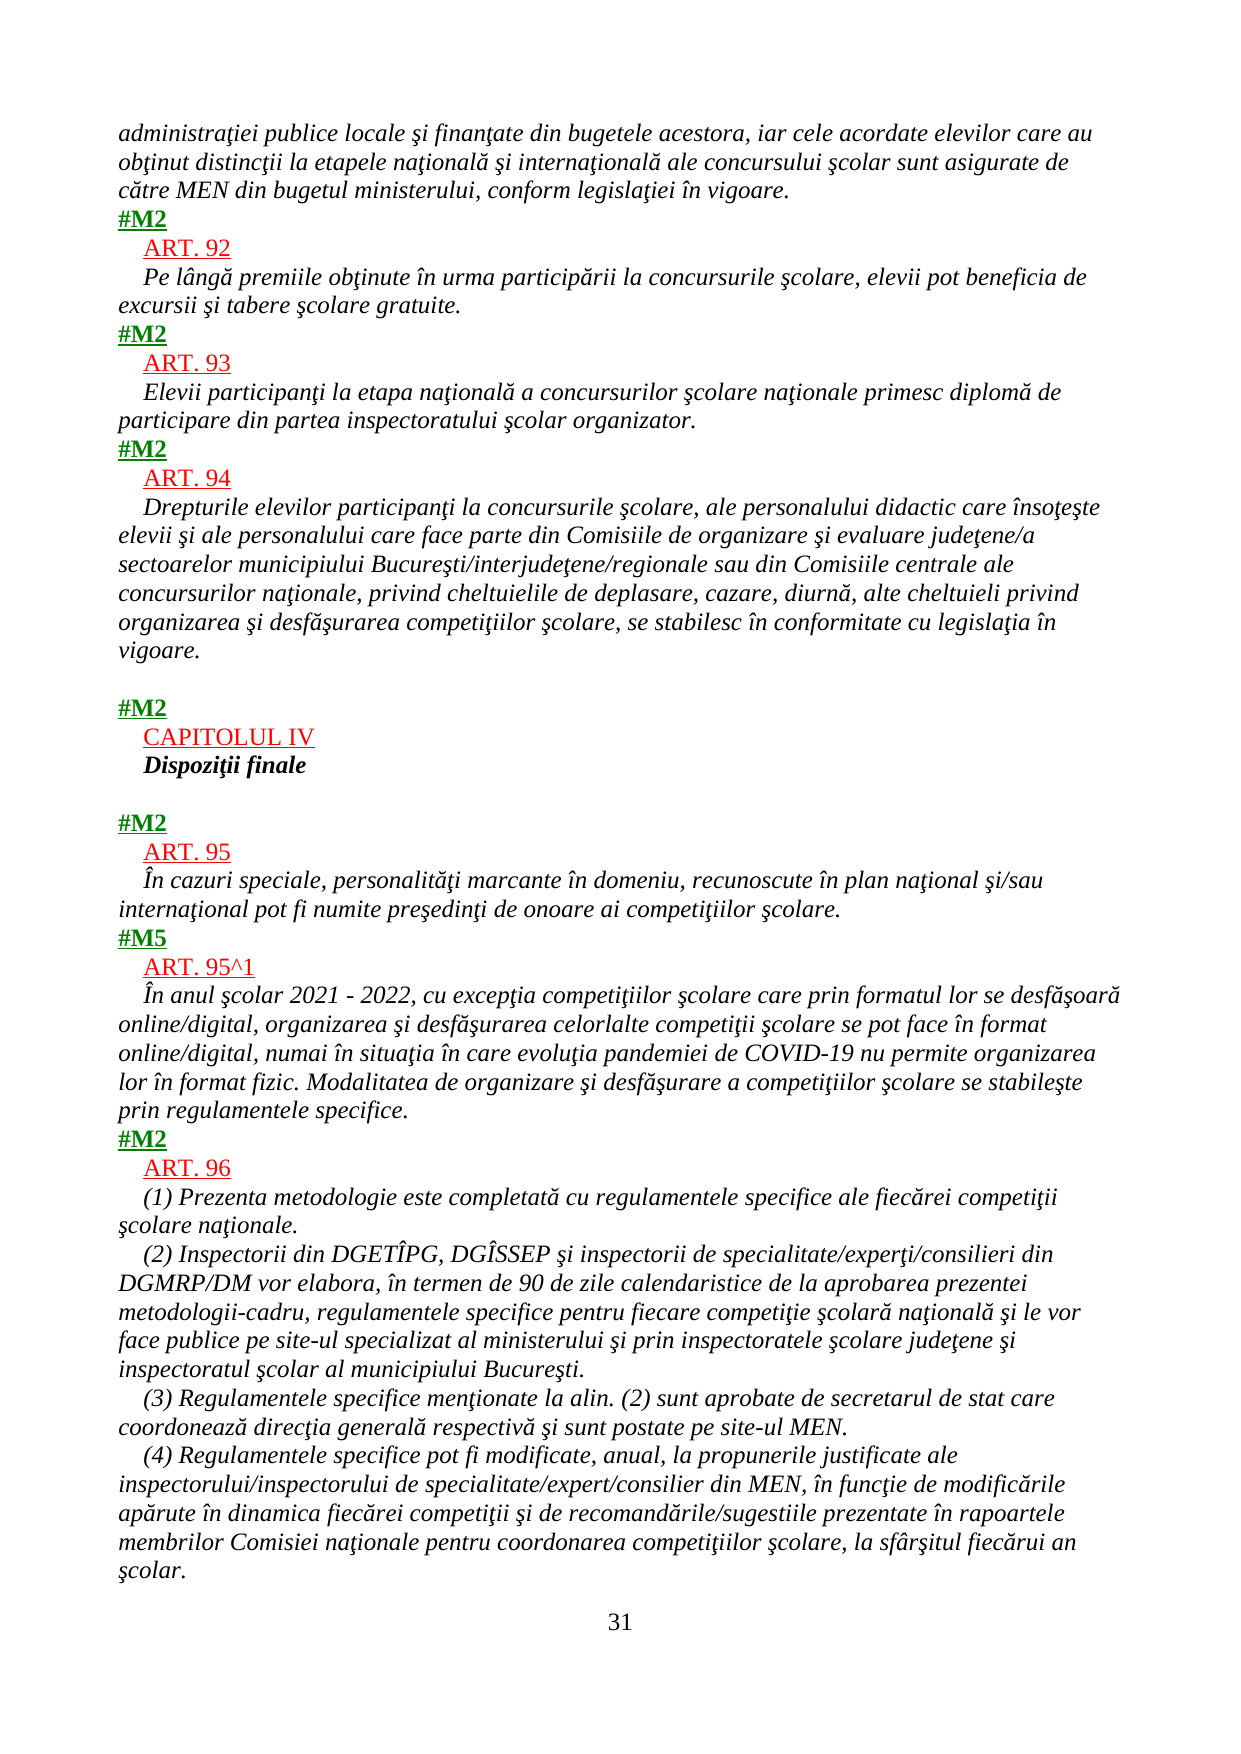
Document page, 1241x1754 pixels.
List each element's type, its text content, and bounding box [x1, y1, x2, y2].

text #M2 [118, 693, 1122, 722]
text Pe lângă premiile obţinute în urma participării la concursurile şcolare, elevii pot beneficia de excursii şi tabere şcolare gratuite. [118, 262, 1122, 319]
text ART. 93 [118, 348, 1122, 377]
text ART. 95^1 [118, 952, 1122, 981]
text Elevii participanţi la etapa naţională a concursurilor şcolare naţionale primesc diplomă de participare din partea inspectoratului şcolar organizator. [118, 377, 1122, 434]
text CAPITOLUL IV [118, 722, 1122, 751]
text (3) Regulamentele specifice menţionate la alin. (2) sunt aprobate de secretarul de stat care coordonează direcţia generală respectivă şi sunt postate pe site-ul MEN. [118, 1383, 1122, 1441]
text #M2 [118, 434, 1122, 463]
text #M2 [118, 1124, 1122, 1153]
text #M2 [118, 204, 1122, 233]
text #M2 [118, 319, 1122, 348]
text (2) Inspectorii din DGETÎPG, DGÎSSEP şi inspectorii de specialitate/experţi/consilieri din DGMRP/DM vor elabora, în termen de 90 de zile calendaristice de la aprobarea prezentei metodologii-cadru, regulamentele specifice pentru fiecare competiţie şcolară naţională şi le vor face publice pe site-ul specializat al ministerului şi prin inspectoratele şcolare judeţene şi inspectoratul şcolar al municipiului Bucureşti. [118, 1239, 1122, 1383]
text Dispoziţii finale [118, 751, 1122, 779]
text ART. 96 [118, 1153, 1122, 1182]
text În anul şcolar 2021 - 2022, cu excepţia competiţiilor şcolare care prin formatul lor se desfăşoară online/digital, organizarea şi desfăşurarea celorlalte competiţii şcolare se pot face în format online/digital, numai în situaţia în care evoluţia pandemiei de COVID-19 nu permite organizarea lor în format fizic. Modalitatea de organizare şi desfăşurare a competiţiilor şcolare se stabileşte prin regulamentele specifice. [118, 981, 1122, 1124]
text ART. 94 [118, 463, 1122, 492]
text ART. 92 [118, 233, 1122, 262]
text (4) Regulamentele specifice pot fi modificate, anual, la propunerile justificate ale inspectorului/inspectorului de specialitate/expert/consilier din MEN, în funcţie de modificările apărute în dinamica fiecărei competiţii şi de recomandările/sugestiile prezentate în rapoartele membrilor Comisiei naţionale pentru coordonarea competiţiilor şcolare, la sfârşitul fiecărui an şcolar. [118, 1441, 1122, 1584]
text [118, 118, 1122, 204]
text (1) Prezenta metodologie este completată cu regulamentele specifice ale fiecărei competiţii şcolare naţionale. [118, 1182, 1122, 1239]
text #M5 [118, 923, 1122, 952]
text ART. 95 [118, 837, 1122, 866]
text #M2 [118, 808, 1122, 837]
text Drepturile elevilor participanţi la concursurile şcolare, ale personalului didactic care însoţeşte elevii şi ale personalului care face parte din Comisiile de organizare şi evaluare judeţene/a sectoarelor municipiului Bucureşti/interjudeţene/regionale sau din Comisiile centrale ale concursurilor naţionale, privind cheltuielile de deplasare, cazare, diurnă, alte cheltuieli privind organizarea şi desfăşurarea competiţiilor şcolare, se stabilesc în conformitate cu legislaţia în vigoare. [118, 492, 1122, 664]
text În cazuri speciale, personalităţi marcante în domeniu, recunoscute în plan naţional şi/sau internaţional pot fi numite preşedinţi de onoare ai competiţiilor şcolare. [118, 866, 1122, 923]
